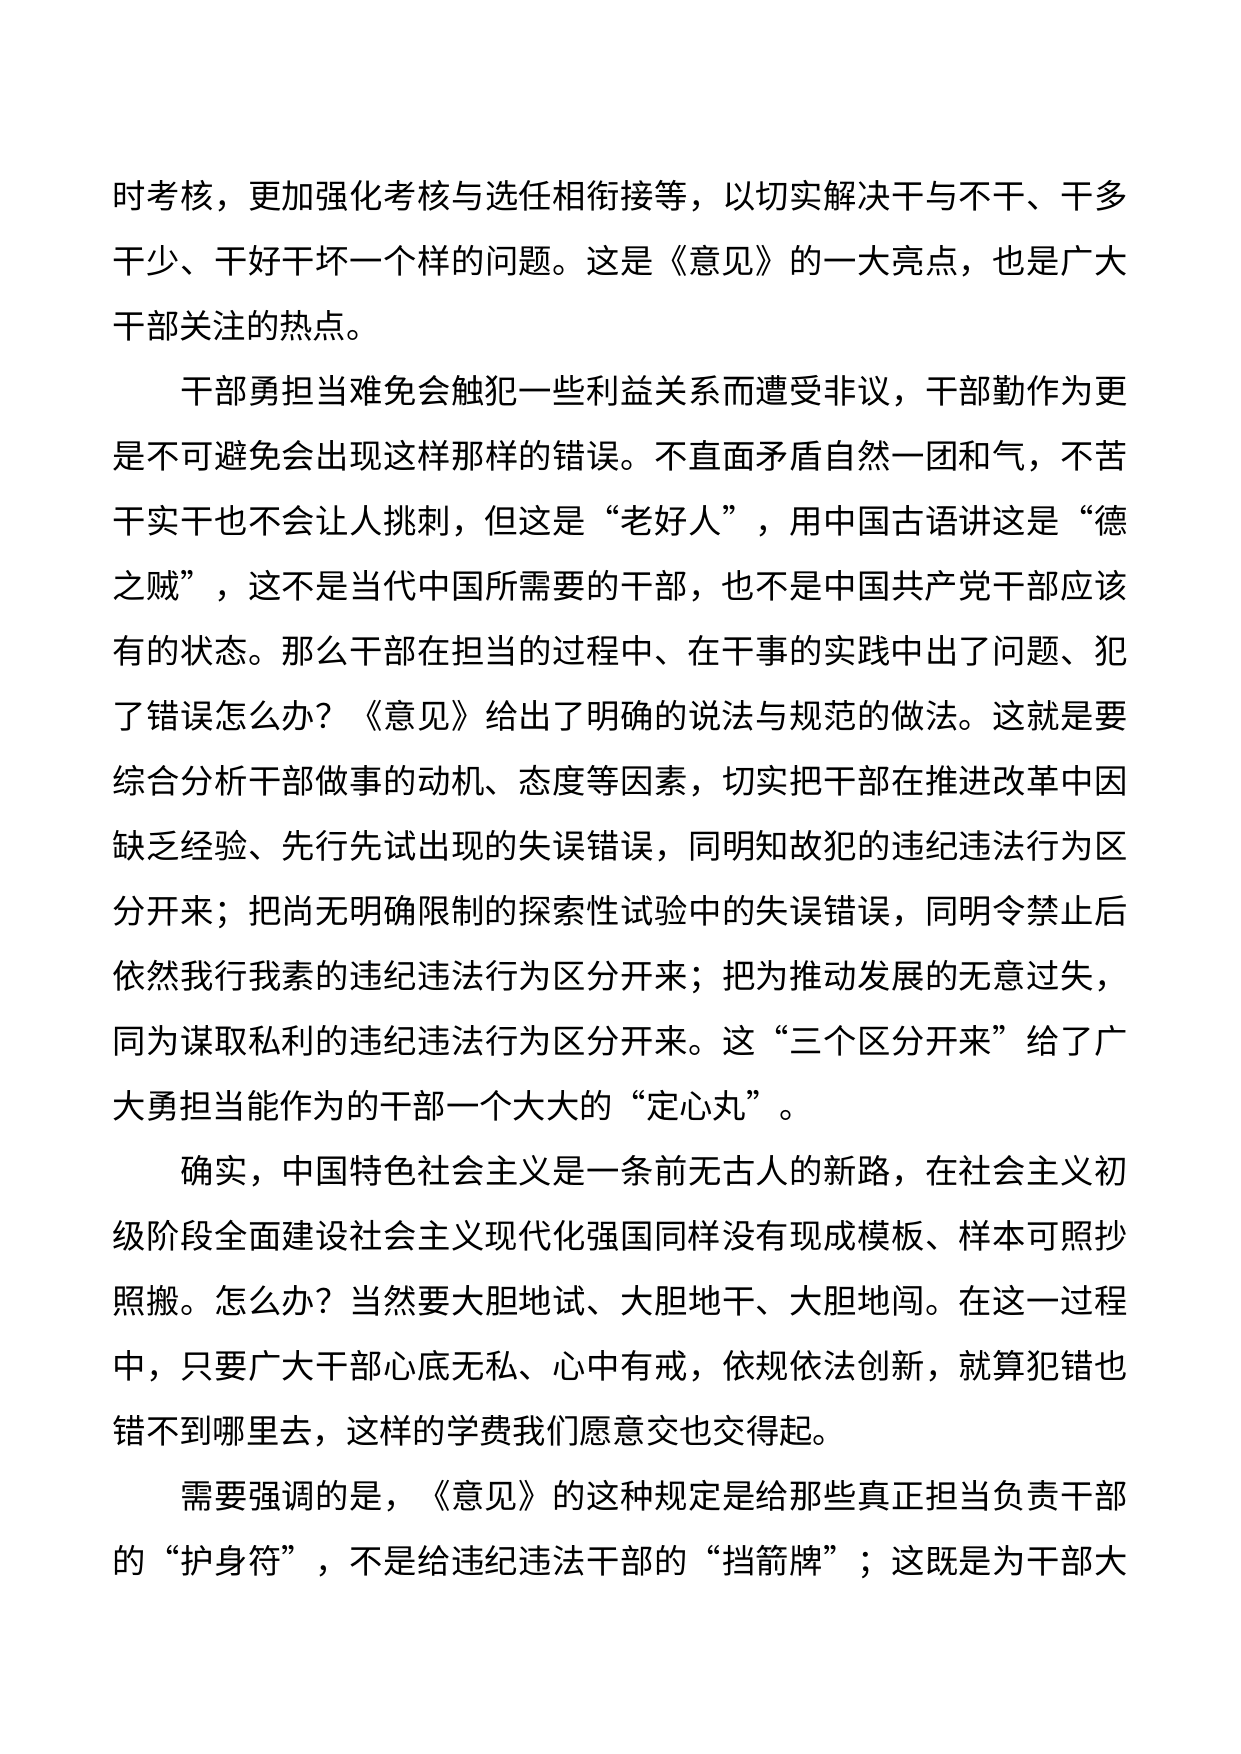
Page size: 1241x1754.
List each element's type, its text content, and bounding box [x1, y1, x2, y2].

text 干部勇担当难免会触犯一些利益关系而遭受非议，干部勤作为更是不可避免会出现这样那样的错误。不直面矛盾自然一团和气，不苦干实干也不会让人挑刺，但这是“老好人”，用中国古语讲这是“德之贼”，这不是当代中国所需要的干部，也不是中国共产党干部应该有的状态。那么干部在担当的过程中、在干事的实践中出了问题、犯了错误怎么办？《意见》给出了明确的说法与规范的做法。这就是要综合分析干部做事的动机、态度等因素，切实把干部在推进改革中因缺乏经验、先行先试出现的失误错误，同明知故犯的违纪违法行为区分开来；把尚无明确限制的探索性试验中的失误错误，同明令禁止后依然我行我素的违纪违法行为区分开来；把为推动发展的无意过失，同为谋取私利的违纪违法行为区分开来。这“三个区分开来”给了广大勇担当能作为的干部一个大大的“定心丸”。 [112, 357, 1128, 1137]
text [112, 162, 1128, 357]
text 确实，中国特色社会主义是一条前无古人的新路，在社会主义初级阶段全面建设社会主义现代化强国同样没有现成模板、样本可照抄照搬。怎么办？当然要大胆地试、大胆地干、大胆地闯。在这一过程中，只要广大干部心底无私、心中有戒，依规依法创新，就算犯错也错不到哪里去，这样的学费我们愿意交也交得起。 [112, 1137, 1128, 1462]
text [112, 1462, 1128, 1592]
